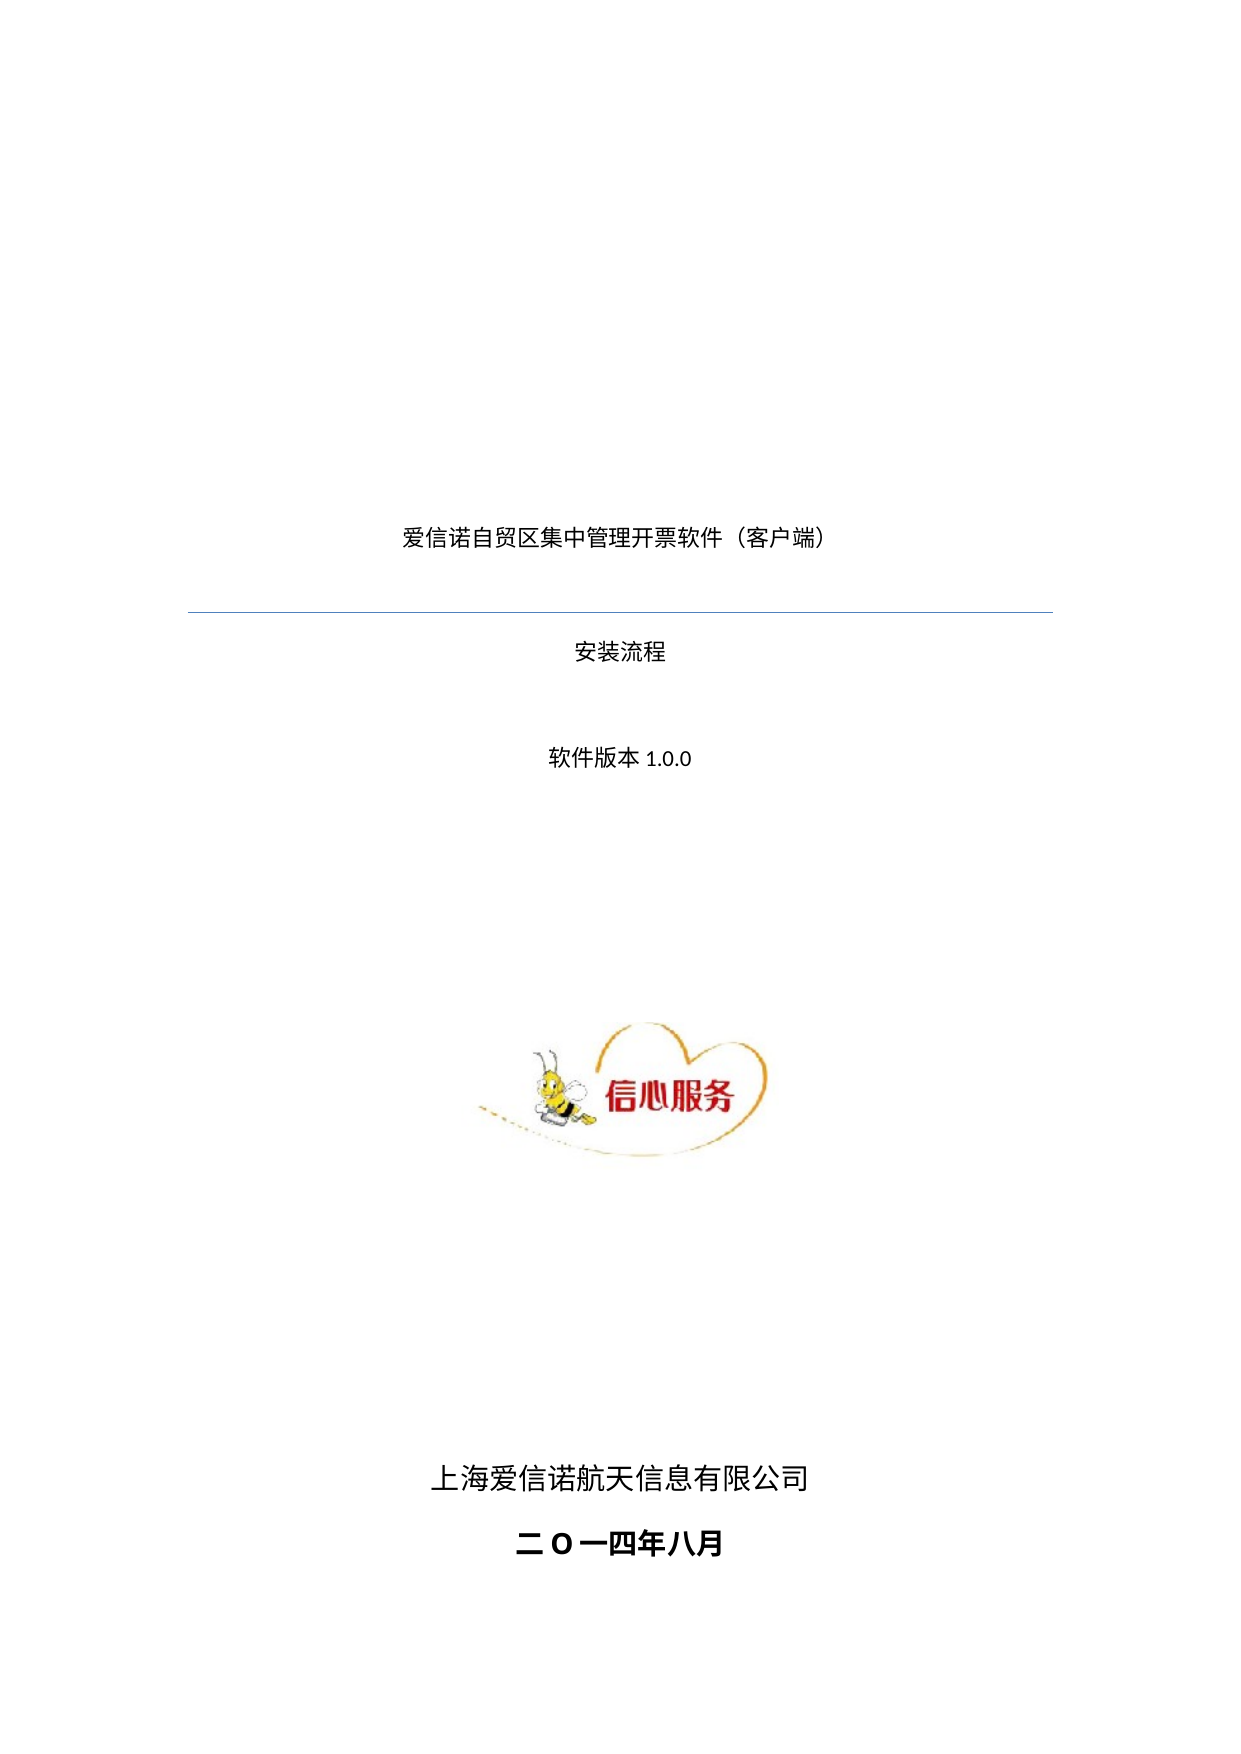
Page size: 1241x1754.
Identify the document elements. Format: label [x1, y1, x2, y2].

picture [461, 1022, 779, 1170]
